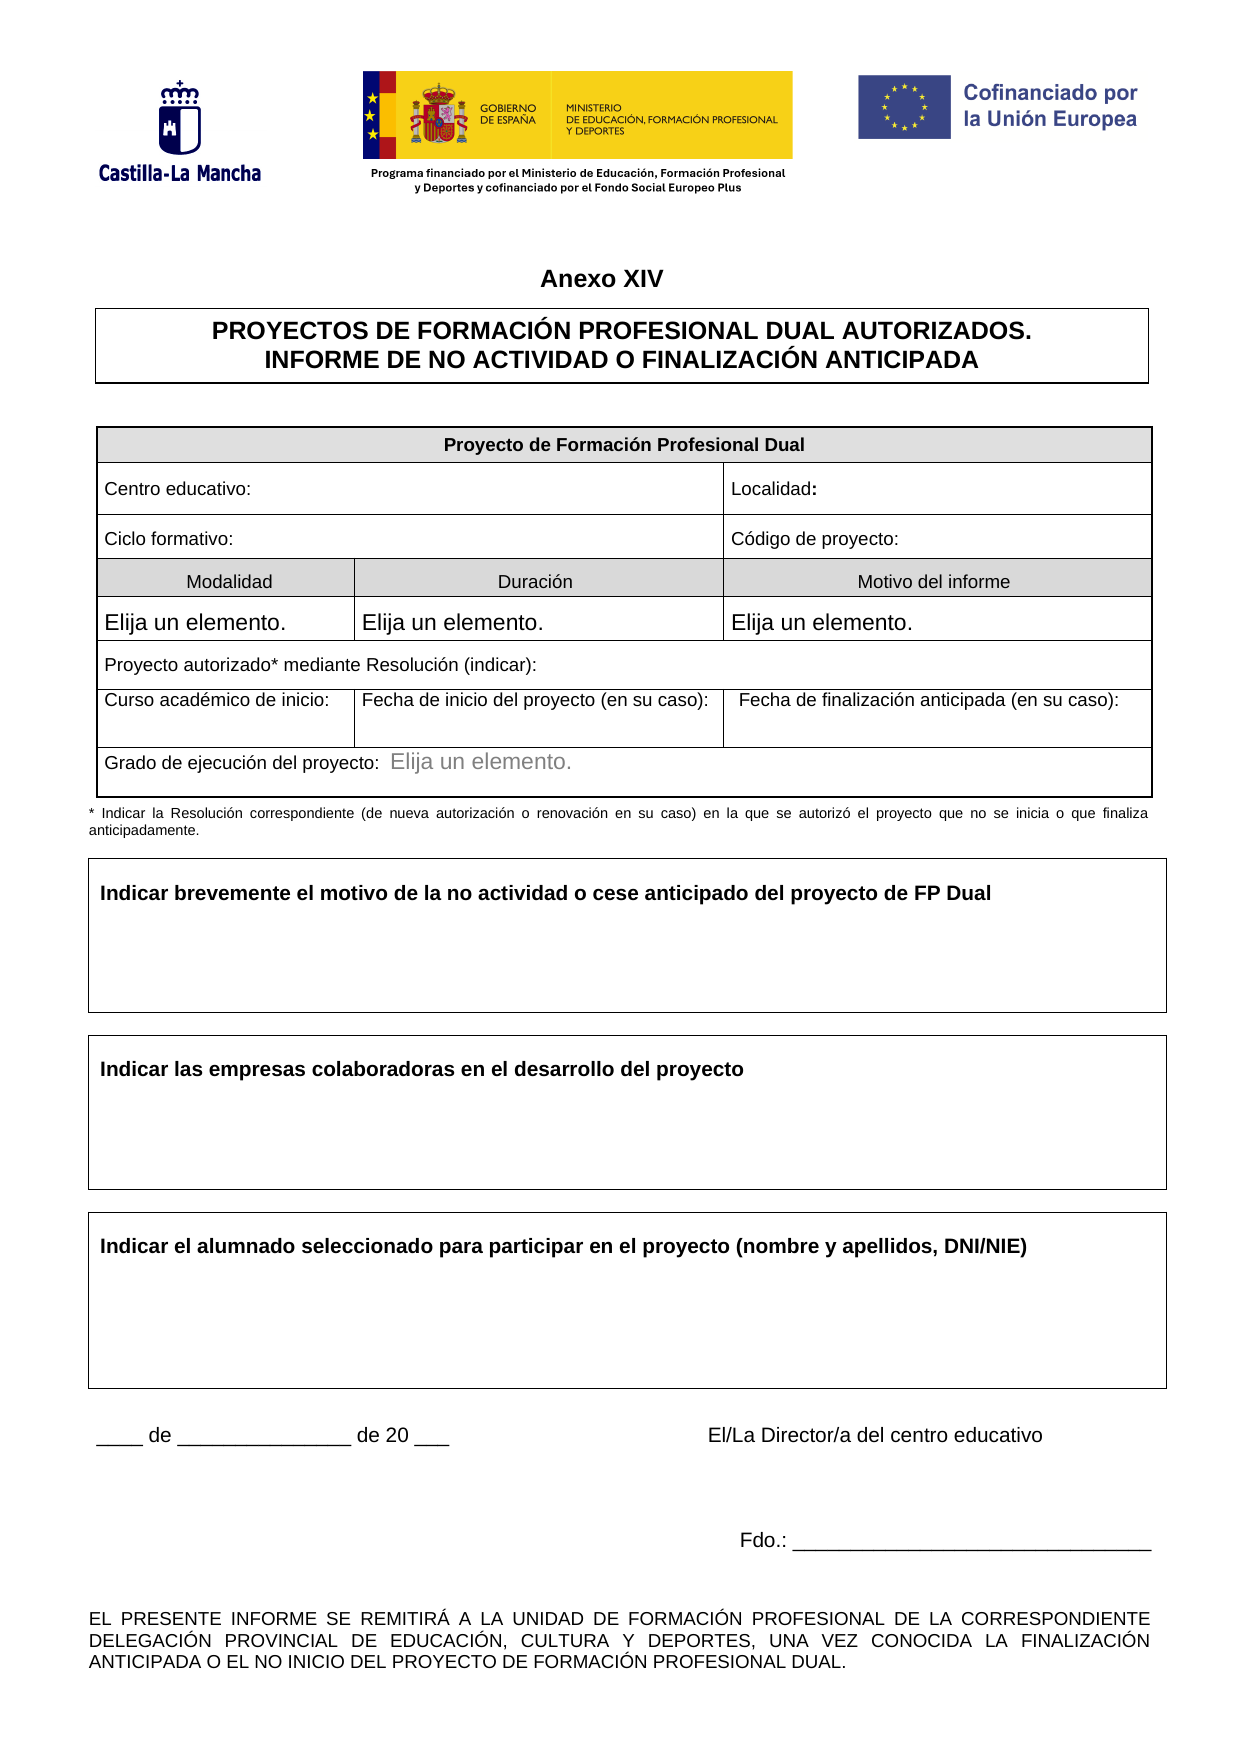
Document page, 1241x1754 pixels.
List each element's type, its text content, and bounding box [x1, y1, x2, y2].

table_cell Fecha de inicio del proyecto (en su caso): [355, 690, 723, 747]
table_cell Código de proyecto: [724, 515, 1151, 557]
table_cell Ciclo formativo: [98, 515, 723, 557]
picture [854, 71, 1148, 143]
table_cell Modalidad [98, 559, 354, 596]
table_cell Curso académico de inicio: [98, 690, 354, 747]
table_cell Grado de ejecución del proyecto: [98, 748, 1151, 796]
text EL PRESENTE INFORME SE REMITIRÁ A LA UNIDAD DE FORMACIÓN PROFESIONAL DE LA CORRESPONDIENTE DELEGACIÓN PROVINCIAL DE EDUCACIÓN, CULTURA Y DEPORTES, UNA VEZ CONOCIDA LA FINALIZACIÓN ANTICIPADA O EL NO INICIO DEL PROYECTO DE FORMACIÓN PROFESIONAL DUAL. [89, 1608, 1152, 1672]
text Fdo.: _______________________________ [118, 1528, 1152, 1552]
table_cell Fecha de finalización anticipada (en su caso): [724, 690, 1151, 747]
picture [362, 71, 793, 195]
table_header Proyecto de Formación Profesional Dual [98, 428, 1151, 462]
table_header Indicar las empresas colaboradoras en el desarrollo del proyecto [89, 1036, 1166, 1189]
text * Indicar la Resolución correspondiente (de nueva autorización o renovación en su caso) en la que se autorizó el proyecto que no se inicia o que finaliza anticipadamente. [89, 805, 1152, 838]
table_cell Localidad: [724, 463, 1151, 514]
picture [95, 75, 267, 187]
table_cell Duración [355, 559, 723, 596]
table_cell Centro educativo: [98, 463, 723, 514]
table_cell Motivo del informe [724, 559, 1151, 596]
table_header Indicar el alumnado seleccionado para participar en el proyecto (nombre y apellidos, DNI/NIE) [89, 1213, 1166, 1388]
subtitle ____ de _______________ de 20 ___ El/La Director/a del centro educativo [96, 1423, 1144, 1447]
table_cell Proyecto autorizado* mediante Resolución (indicar): [98, 641, 1151, 689]
table_header Indicar brevemente el motivo de la no actividad o cese anticipado del proyecto de FP Dual [89, 859, 1166, 1012]
